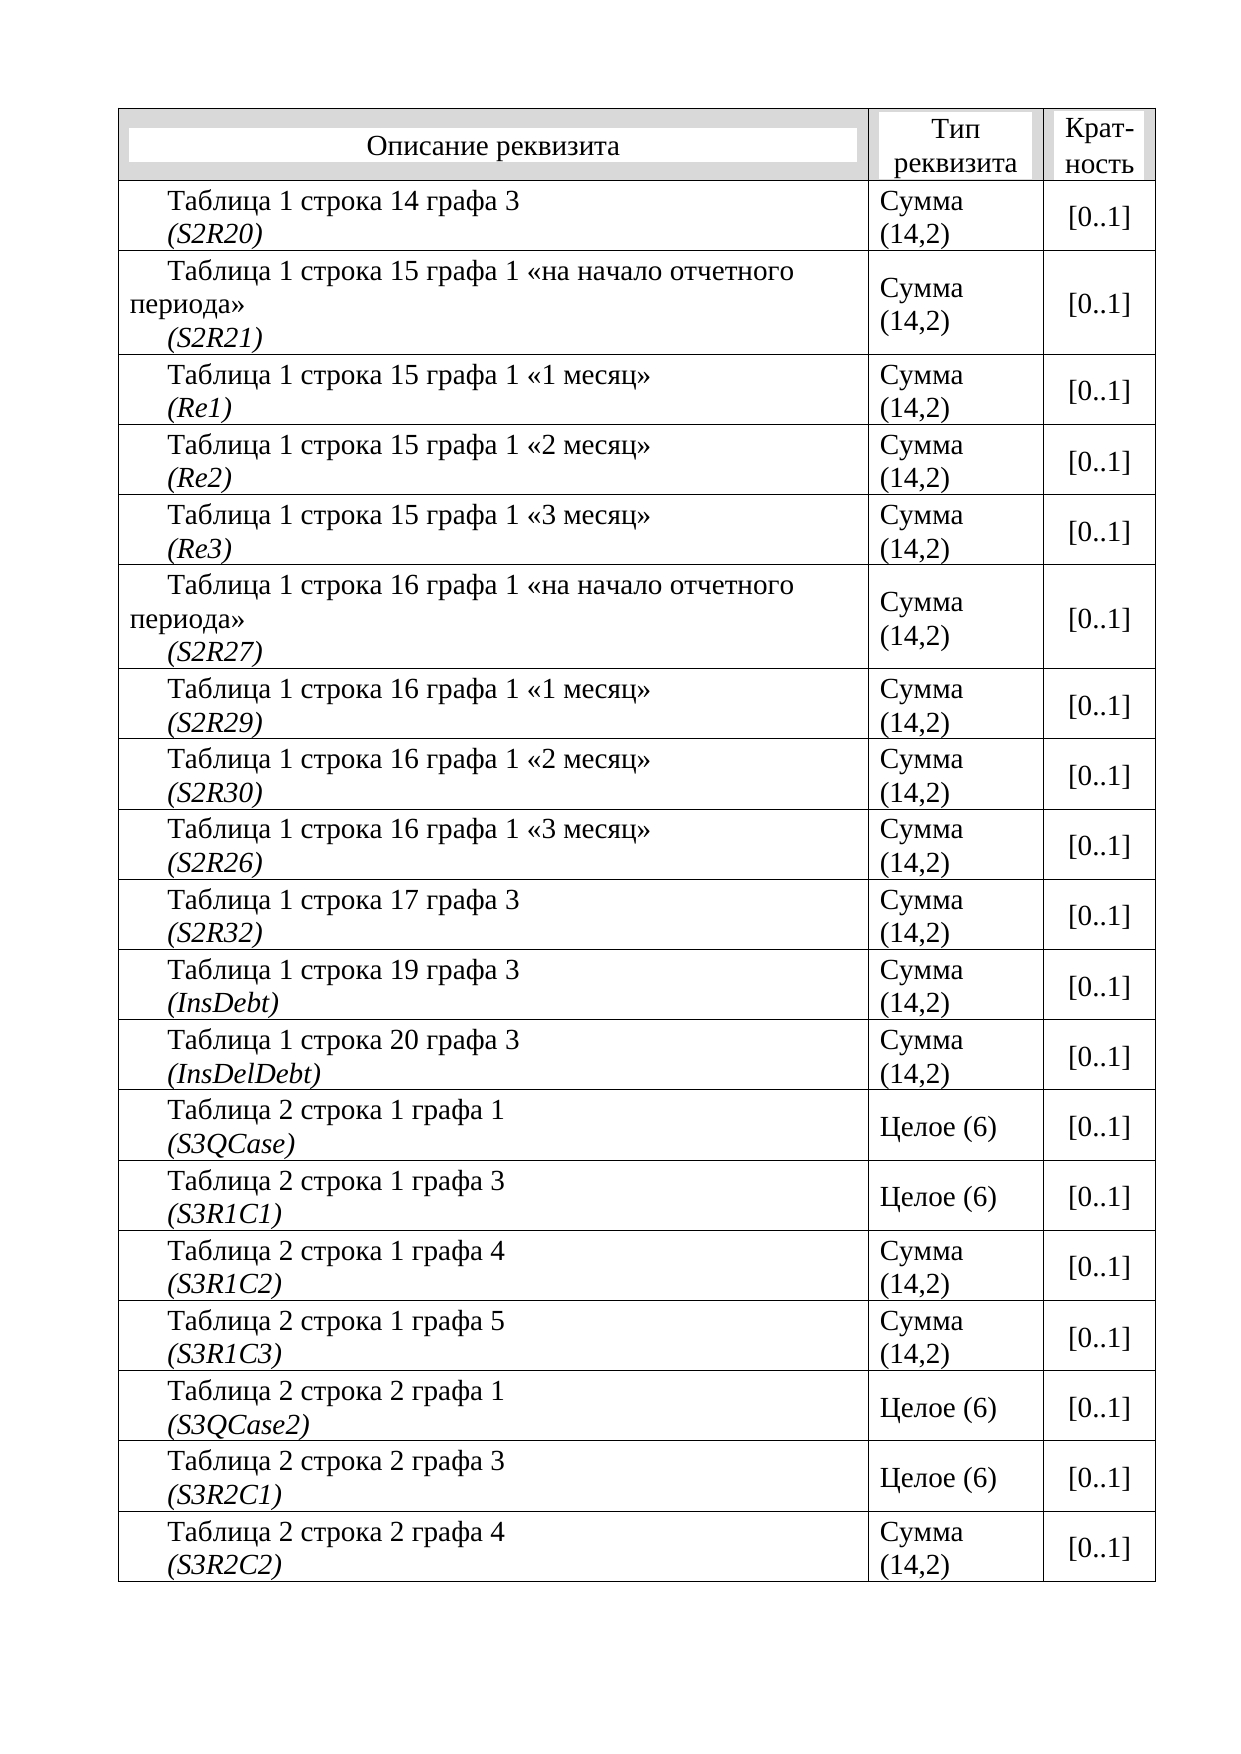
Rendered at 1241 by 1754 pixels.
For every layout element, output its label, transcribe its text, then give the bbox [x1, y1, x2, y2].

table_cell Таблица 2 строка 2 графа 1 (S3QCase2) [119, 1371, 868, 1440]
table_cell Таблица 2 строка 2 графа 3 (S3R2C1) [119, 1441, 868, 1511]
table_cell Таблица 2 строка 2 графа 4 (S3R2C2) [119, 1512, 868, 1581]
table_cell [0..1] [1044, 355, 1155, 424]
table_cell [0..1] [1044, 1301, 1155, 1370]
table_cell [0..1] [1044, 810, 1155, 879]
table_cell Таблица 1 строка 14 графа 3 (S2R20) [119, 181, 868, 250]
table_cell Таблица 1 строка 15 графа 1 «на начало отчетного периода» (S2R21) [119, 251, 868, 354]
table_cell [0..1] [1044, 495, 1155, 564]
table_cell Сумма (14,2) [869, 181, 1043, 250]
table_cell [0..1] [1044, 1512, 1155, 1581]
table_cell Таблица 1 строка 16 графа 1 «1 месяц» (S2R29) [119, 669, 868, 738]
table_cell Таблица 1 строка 15 графа 1 «3 месяц» (Re3) [119, 495, 868, 564]
table_cell Сумма (14,2) [869, 251, 1043, 354]
table_cell Сумма (14,2) [869, 495, 1043, 564]
table_cell Целое (6) [869, 1371, 1043, 1440]
table_cell [0..1] [1044, 1020, 1155, 1089]
table_cell [0..1] [1044, 251, 1155, 354]
table_cell [0..1] [1044, 950, 1155, 1019]
table_header Тип реквизита [869, 109, 1043, 180]
table_cell Целое (6) [869, 1441, 1043, 1511]
table_cell Сумма (14,2) [869, 1301, 1043, 1370]
table_cell Сумма (14,2) [869, 810, 1043, 879]
table_cell [0..1] [1044, 669, 1155, 738]
table_cell Таблица 2 строка 1 графа 1 (S3QCase) [119, 1090, 868, 1159]
table_header Крат- ность [1044, 109, 1155, 180]
table_cell Целое (6) [869, 1161, 1043, 1230]
table_cell Сумма (14,2) [869, 669, 1043, 738]
table_cell [0..1] [1044, 565, 1155, 668]
table_cell Сумма (14,2) [869, 739, 1043, 808]
table_cell Таблица 1 строка 15 графа 1 «1 месяц» (Re1) [119, 355, 868, 424]
table_cell [0..1] [1044, 1371, 1155, 1440]
table_cell Таблица 1 строка 19 графа 3 (InsDebt) [119, 950, 868, 1019]
table_cell Таблица 1 строка 16 графа 1 «3 месяц» (S2R26) [119, 810, 868, 879]
table_cell Сумма (14,2) [869, 355, 1043, 424]
table_cell Таблица 1 строка 20 графа 3 (InsDelDebt) [119, 1020, 868, 1089]
table_cell Таблица 1 строка 16 графа 1 «на начало отчетного периода» (S2R27) [119, 565, 868, 668]
table_cell [0..1] [1044, 880, 1155, 949]
table_cell [0..1] [1044, 1090, 1155, 1159]
table_cell [0..1] [1044, 181, 1155, 250]
table_cell Сумма (14,2) [869, 880, 1043, 949]
table_cell [0..1] [1044, 1161, 1155, 1230]
table_cell Сумма (14,2) [869, 950, 1043, 1019]
table_cell Сумма (14,2) [869, 1231, 1043, 1300]
table_cell [0..1] [1044, 425, 1155, 494]
table_cell Таблица 2 строка 1 графа 5 (S3R1C3) [119, 1301, 868, 1370]
table_cell Сумма (14,2) [869, 1512, 1043, 1581]
table_cell Сумма (14,2) [869, 425, 1043, 494]
table_cell Таблица 1 строка 15 графа 1 «2 месяц» (Re2) [119, 425, 868, 494]
table_cell Таблица 2 строка 1 графа 4 (S3R1C2) [119, 1231, 868, 1300]
table_cell Таблица 1 строка 16 графа 1 «2 месяц» (S2R30) [119, 739, 868, 808]
table_cell [0..1] [1044, 739, 1155, 808]
table_header Описание реквизита [119, 109, 868, 180]
table_cell Целое (6) [869, 1090, 1043, 1159]
table_cell Таблица 1 строка 17 графа 3 (S2R32) [119, 880, 868, 949]
table_cell [0..1] [1044, 1231, 1155, 1300]
table_cell [0..1] [1044, 1441, 1155, 1511]
table_cell Таблица 2 строка 1 графа 3 (S3R1C1) [119, 1161, 868, 1230]
table_cell Сумма (14,2) [869, 565, 1043, 668]
table_cell Сумма (14,2) [869, 1020, 1043, 1089]
